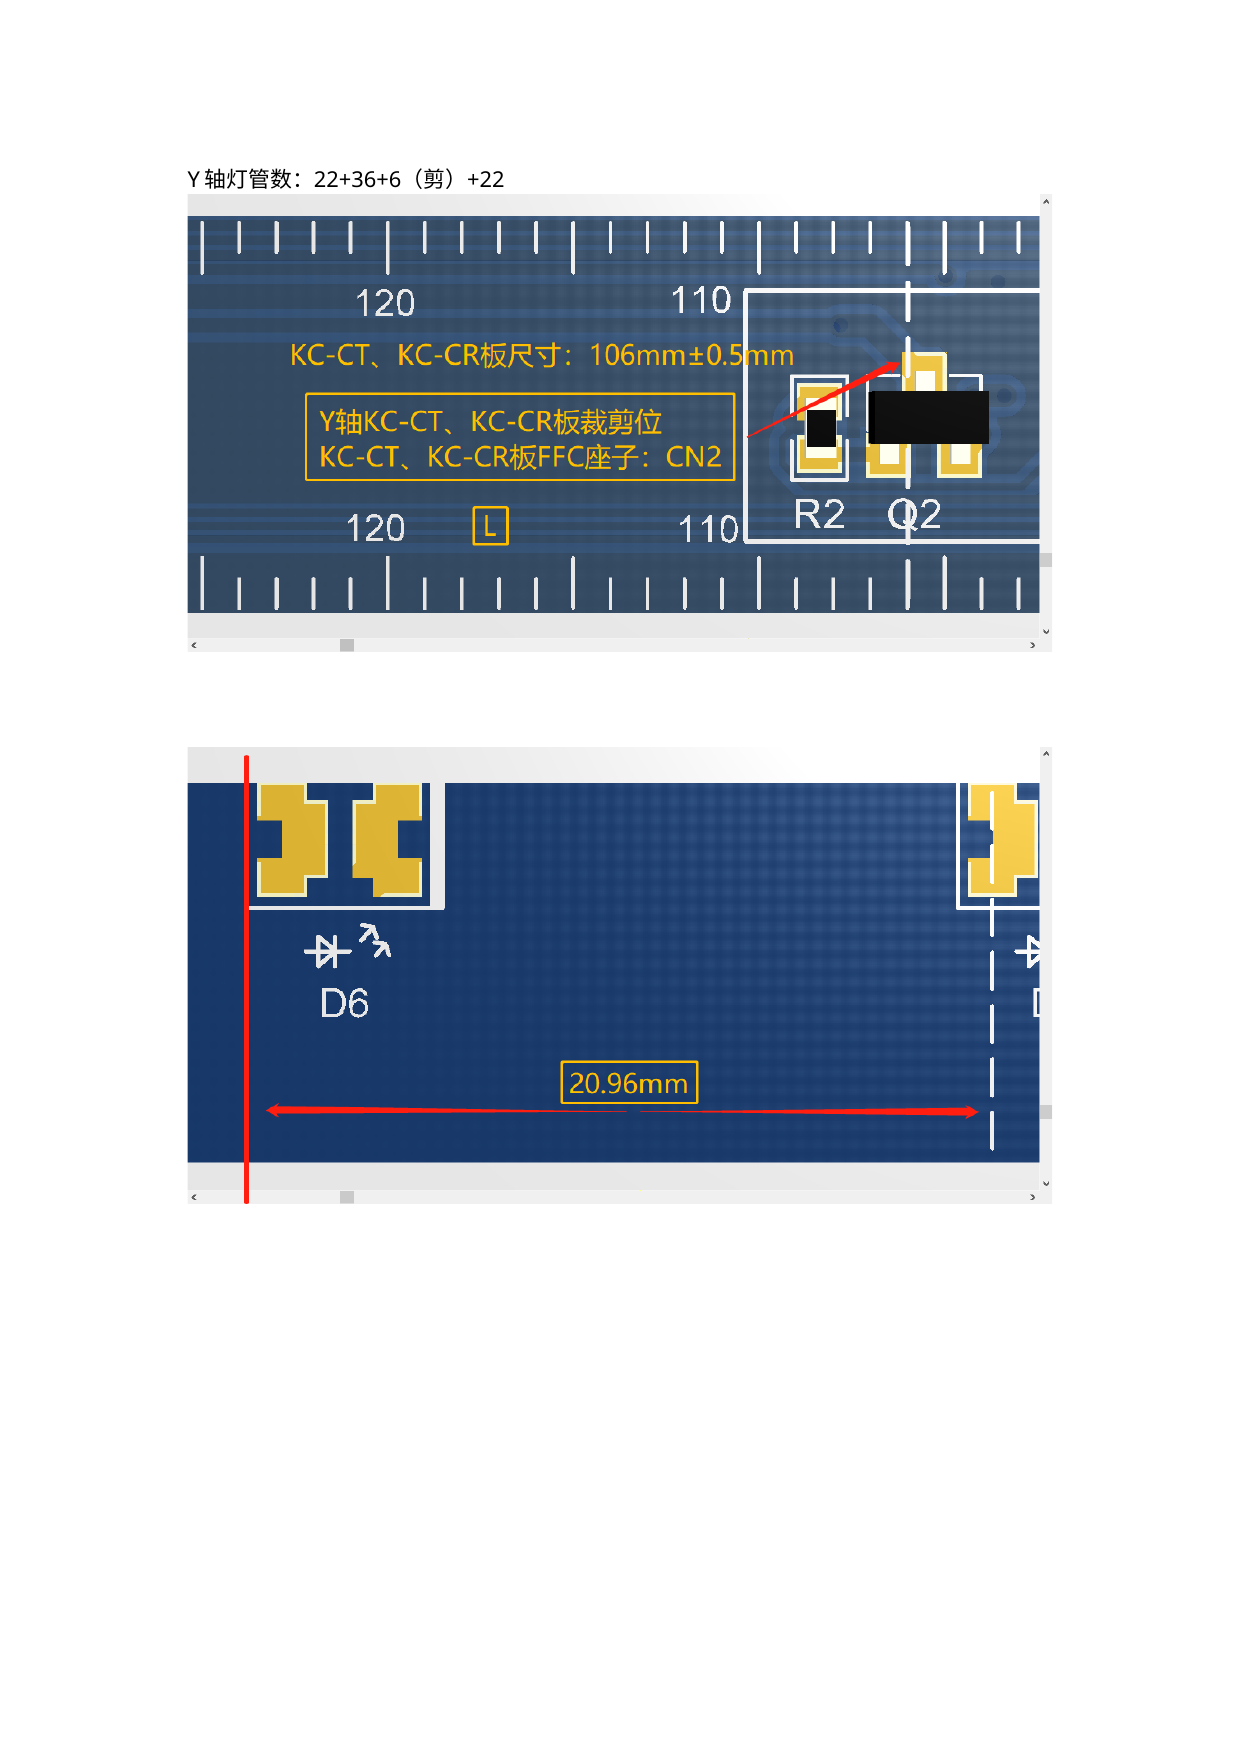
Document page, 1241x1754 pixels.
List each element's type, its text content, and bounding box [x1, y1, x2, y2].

picture [187, 747, 1053, 1204]
text Y轴灯管数：22+36+6（剪）+22 [187, 162, 1053, 194]
picture [187, 194, 1053, 652]
